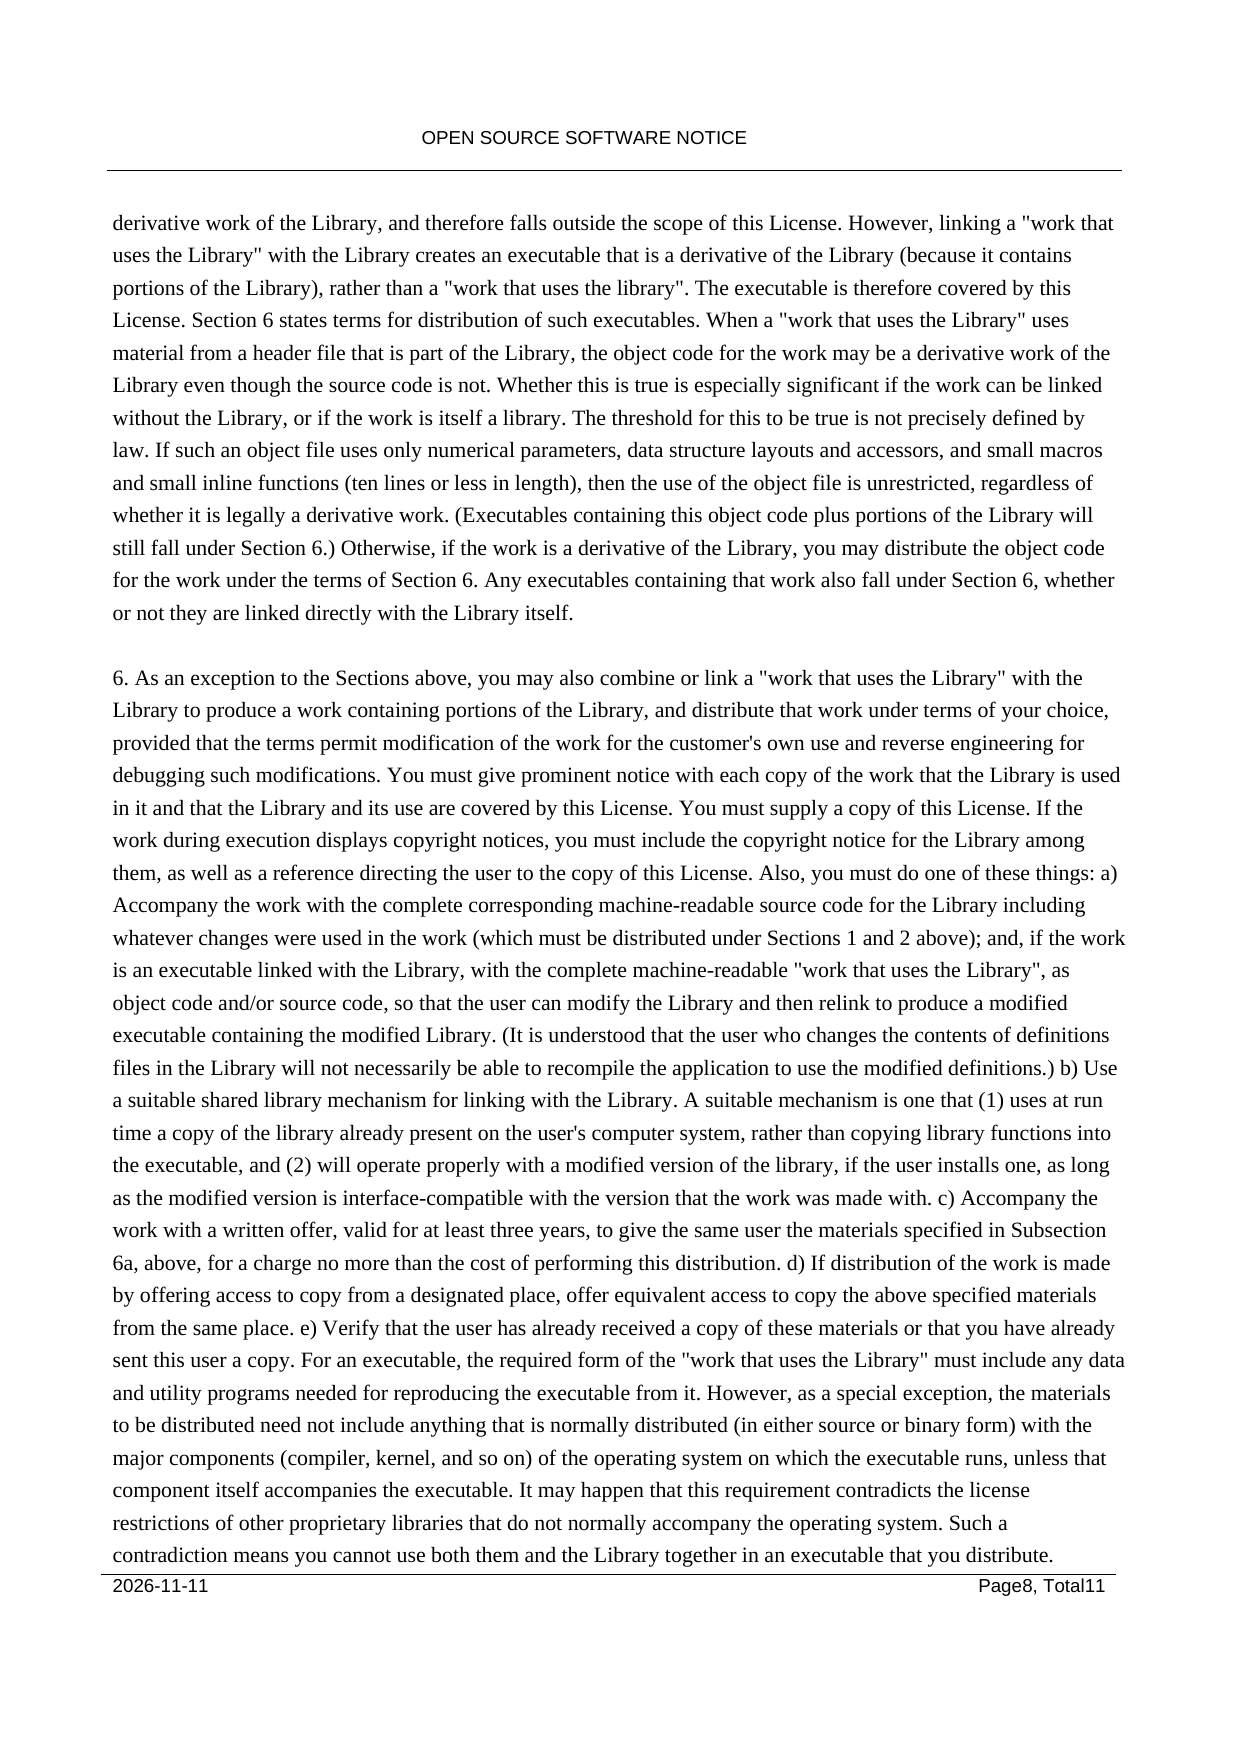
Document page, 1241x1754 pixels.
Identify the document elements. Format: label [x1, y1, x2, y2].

text [112, 206, 1128, 1571]
